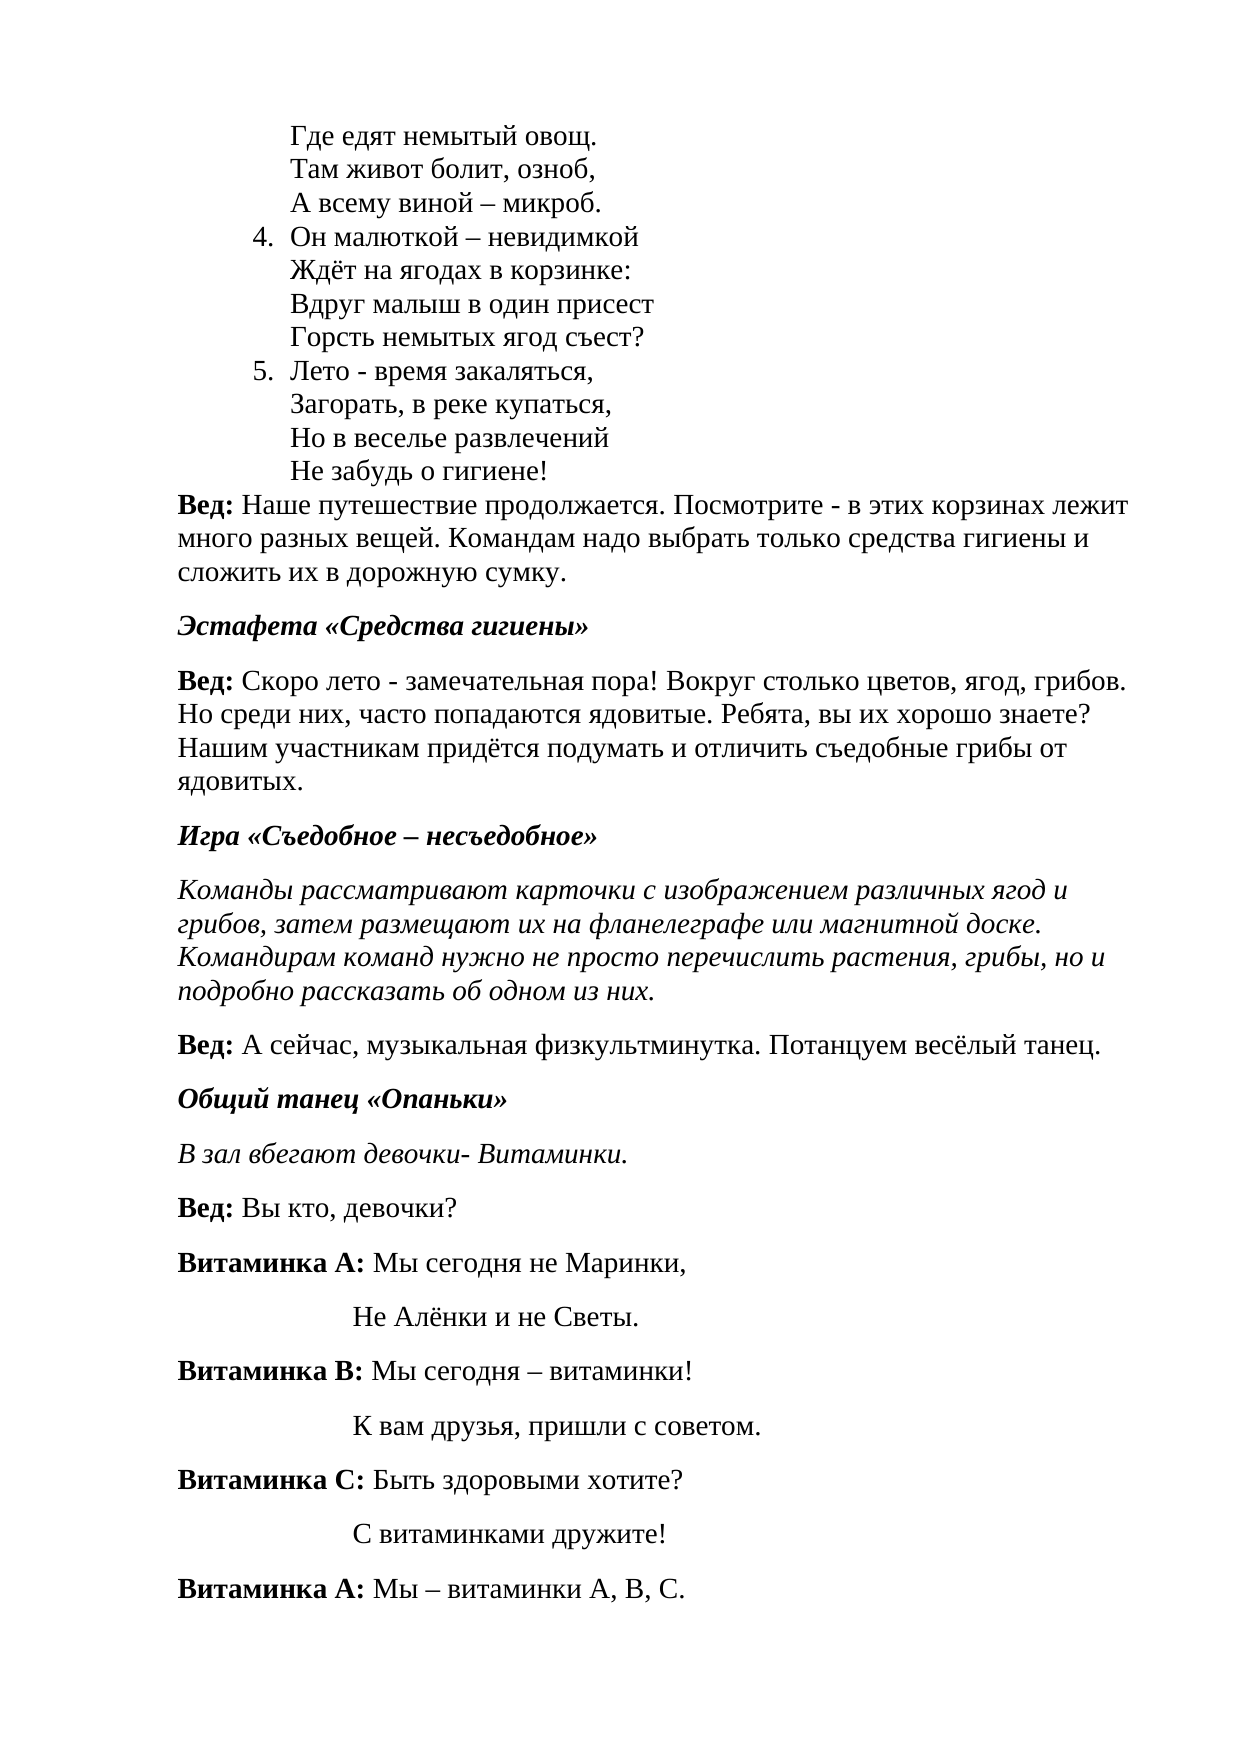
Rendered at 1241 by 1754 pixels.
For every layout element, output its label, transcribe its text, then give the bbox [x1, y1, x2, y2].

text К вам друзья, пришли с советом. [177, 1408, 1152, 1441]
text Но в веселье развлечений [290, 420, 1152, 453]
text В зал вбегают девочки- Витаминки. [177, 1136, 1152, 1169]
text Горсть немытых ягод съест? [290, 319, 1152, 353]
text Загорать, в реке купаться, [290, 386, 1152, 420]
text Вед: Скоро лето - замечательная пора! Вокруг столько цветов, ягод, грибов. Но среди них, часто попадаются ядовитые. Ребята, вы их хорошо знаете? Нашим участникам придётся подумать и отличить съедобные грибы от ядовитых. [177, 663, 1152, 797]
text Витаминка С: Быть здоровыми хотите? [177, 1462, 1152, 1496]
text Не Алёнки и не Светы. [177, 1299, 1152, 1333]
text Эстафета «Средства гигиены» [177, 608, 1152, 642]
text Игра «Съедобное – несъедобное» [177, 818, 1152, 851]
text Витаминка В: Мы сегодня – витаминки! [177, 1353, 1152, 1387]
text Вед: А сейчас, музыкальная физкультминутка. Потанцуем весёлый танец. [177, 1027, 1152, 1061]
text Общий танец «Опаньки» [177, 1082, 1152, 1115]
text Ждёт на ягодах в корзинке: [290, 252, 1152, 286]
text Вдруг малыш в один присест [290, 286, 1152, 319]
text Вед: Наше путешествие продолжается. Посмотрите - в этих корзинах лежит много разных вещей. Командам надо выбрать только средства гигиены и сложить их в дорожную сумку. [177, 487, 1152, 588]
text Команды рассматривают карточки с изображением различных ягод и грибов, затем размещают их на фланелеграфе или магнитной доске. Командирам команд нужно не просто перечислить растения, грибы, но и подробно рассказать об одном из них. [177, 872, 1152, 1006]
text Витаминка А: Мы – витаминки А, В, С. [177, 1571, 1152, 1604]
text А всему виной – микроб. [290, 185, 1152, 219]
text Витаминка А: Мы сегодня не Маринки, [177, 1245, 1152, 1278]
text Не забудь о гигиене! [290, 453, 1152, 487]
list Он малюткой – невидимкой [252, 219, 1152, 252]
text Где едят немытый овощ. [290, 118, 1152, 152]
list Лето - время закаляться, [252, 353, 1152, 386]
text Вед: Вы кто, девочки? [177, 1190, 1152, 1224]
text С витаминками дружите! [177, 1517, 1152, 1550]
text Там живот болит, озноб, [290, 152, 1152, 185]
